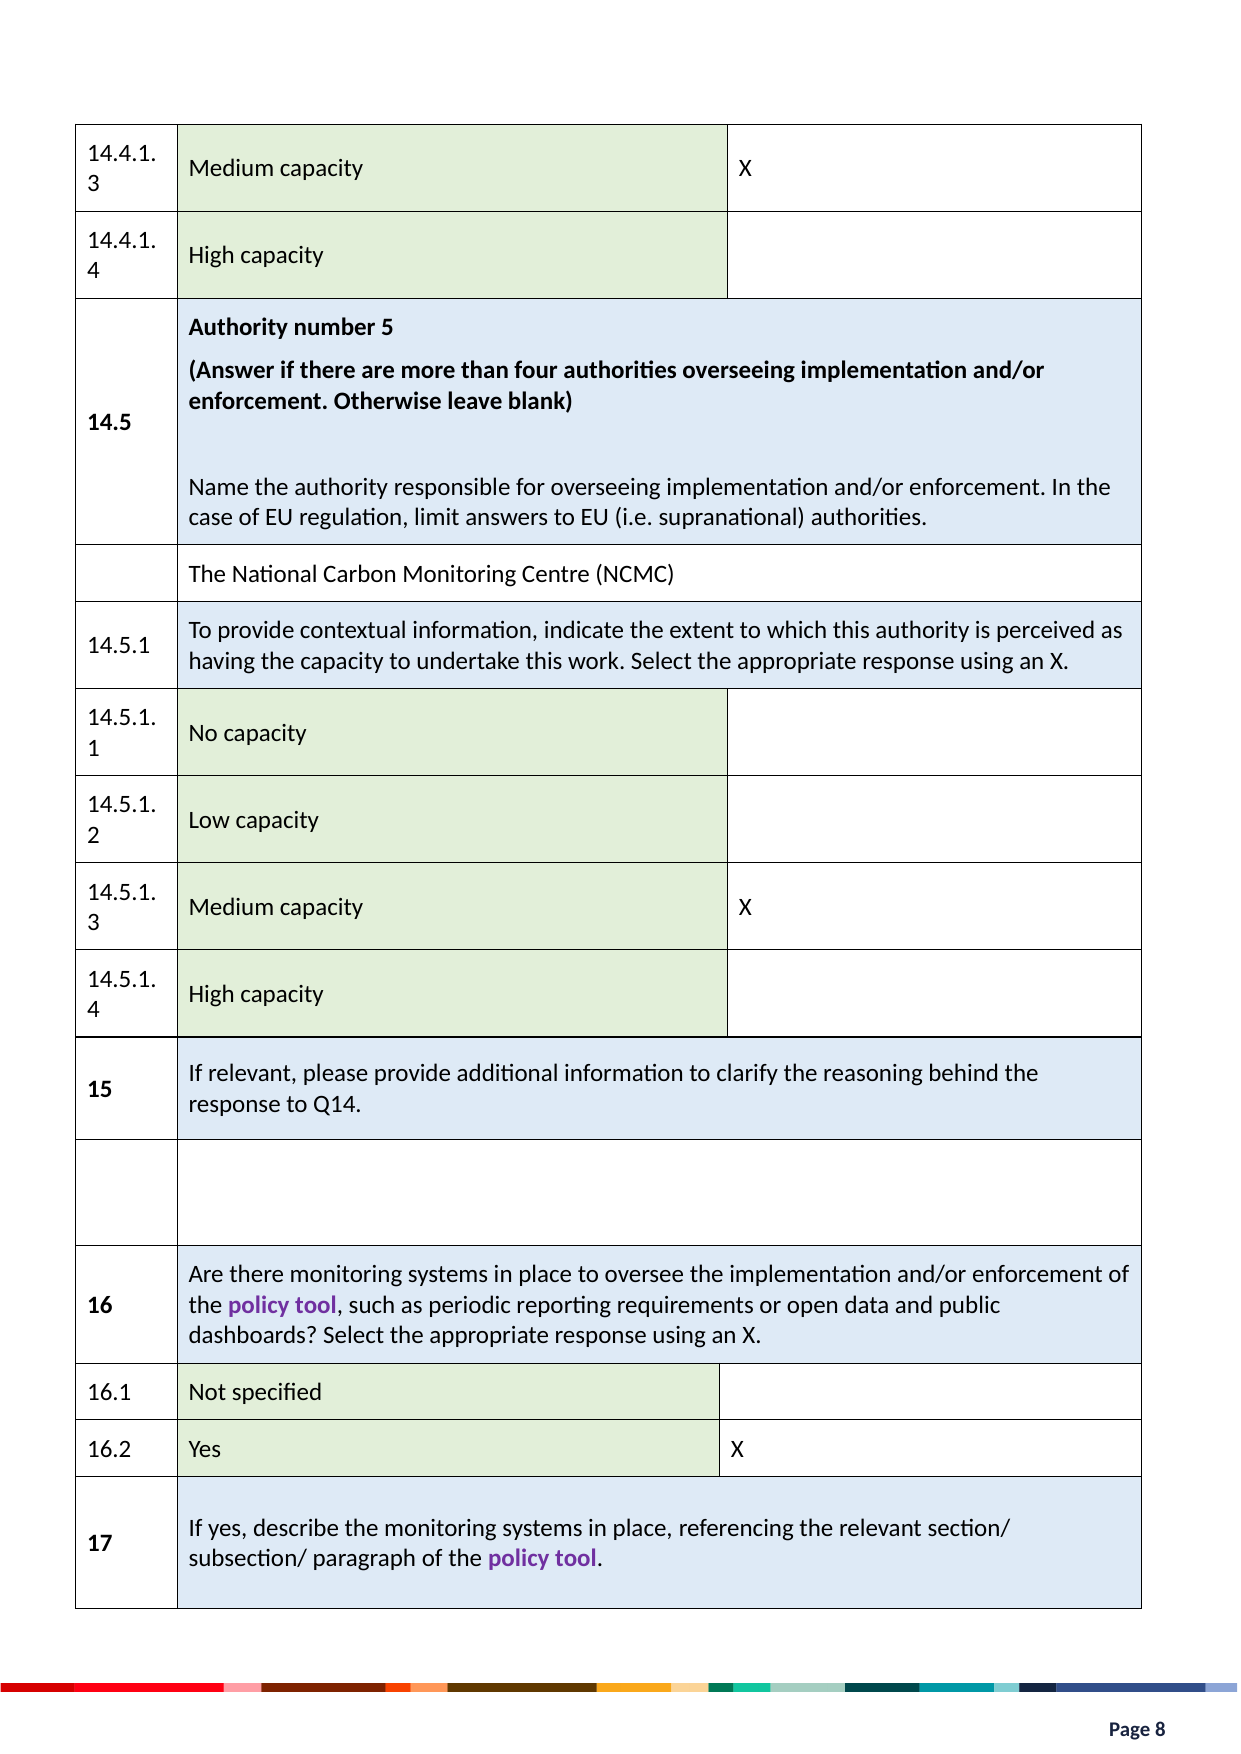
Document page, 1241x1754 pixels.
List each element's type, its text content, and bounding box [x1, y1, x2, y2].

table_cell 14.4.1.3 [76, 125, 177, 211]
table_cell No capacity [178, 689, 727, 775]
table_cell Yes [178, 1420, 719, 1476]
table_cell 16 [76, 1246, 177, 1363]
table_cell If relevant, please provide additional information to clarify the reasoning behind the response to Q14. [178, 1038, 1141, 1139]
table_cell High capacity [178, 212, 727, 298]
table_cell [728, 689, 1141, 775]
table_cell [76, 545, 177, 601]
picture [0, 1683, 1236, 1692]
table_cell [728, 776, 1141, 862]
table_cell 14.5.1.3 [76, 863, 177, 949]
table_cell Are there monitoring systems in place to oversee the implementation and/or enforcement of the policy tool, such as periodic reporting requirements or open data and public dashboards? Select the appropriate response using an X. [178, 1246, 1141, 1363]
table_cell 15 [76, 1038, 177, 1139]
table_cell 14.5.1.1 [76, 689, 177, 775]
table_cell To provide contextual information, indicate the extent to which this authority is perceived as having the capacity to undertake this work. Select the appropriate response using an X. [178, 602, 1141, 688]
table_cell If yes, describe the monitoring systems in place, referencing the relevant section/ subsection/ paragraph of the policy tool. [178, 1477, 1141, 1608]
table_cell 14.5 [76, 299, 177, 544]
table_cell 14.4.1.4 [76, 212, 177, 298]
table_cell [720, 1364, 1141, 1419]
table_cell 17 [76, 1477, 177, 1608]
table_cell Not specified [178, 1364, 719, 1419]
table_cell X [728, 125, 1141, 211]
table_cell Medium capacity [178, 863, 727, 949]
table_cell X [728, 863, 1141, 949]
table_cell 16.2 [76, 1420, 177, 1476]
table_cell 14.5.1 [76, 602, 177, 688]
table_cell X [720, 1420, 1141, 1476]
table_cell The National Carbon Monitoring Centre (NCMC) [178, 545, 1141, 601]
table_cell 14.5.1.2 [76, 776, 177, 862]
table_cell Medium capacity [178, 125, 727, 211]
table_cell High capacity [178, 950, 727, 1036]
table_cell Low capacity [178, 776, 727, 862]
table_cell [76, 1140, 177, 1245]
table_cell [728, 950, 1141, 1036]
table_cell Authority number 5 (Answer if there are more than four authorities overseeing implementation and/or enforcement. Otherwise leave blank) Name the authority responsible for overseeing implementation and/or enforcement. In the case of EU regulation, limit answers to EU (i.e. supranational) authorities. [178, 299, 1141, 544]
table_cell 16.1 [76, 1364, 177, 1419]
table_cell [728, 212, 1141, 298]
table_cell [178, 1140, 1141, 1245]
table_cell 14.5.1.4 [76, 950, 177, 1036]
